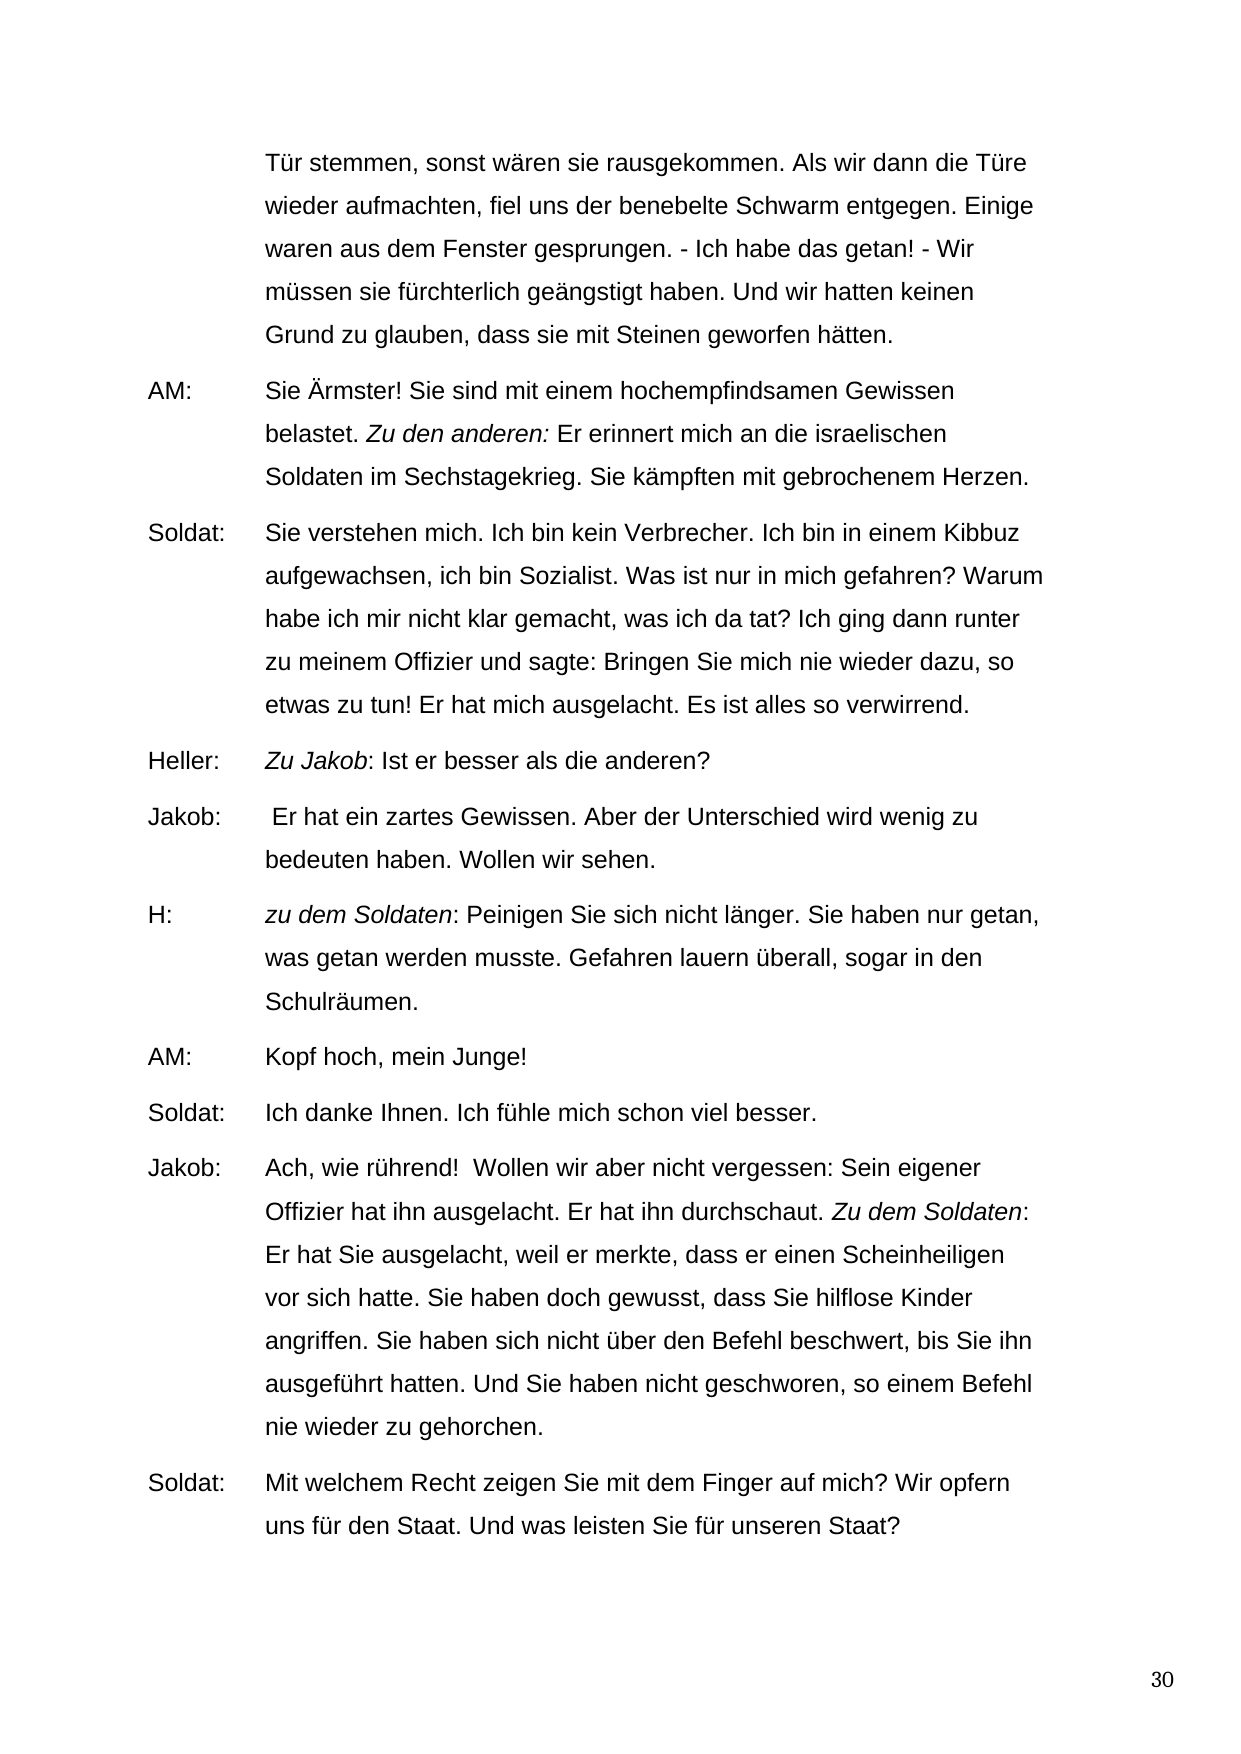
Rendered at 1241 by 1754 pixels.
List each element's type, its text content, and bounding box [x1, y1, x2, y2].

text AM: Kopf hoch, mein Junge! [148, 1042, 1045, 1071]
text Soldat: Mit welchem Recht zeigen Sie mit dem Finger auf mich? Wir opfern uns für den Staat. Und was leisten Sie für unseren Staat? [148, 1468, 1045, 1539]
text Heller: Zu Jakob: Ist er besser als die anderen? [148, 746, 1045, 774]
text Jakob: Ach, wie rührend! Wollen wir aber nicht vergessen: Sein eigener Offizier hat ihn ausgelacht. Er hat ihn durchschaut. Zu dem Soldaten: Er hat Sie ausgelacht, weil er merkte, dass er einen Scheinheiligen vor sich hatte. Sie haben doch gewusst, dass Sie hilflose Kinder angriffen. Sie haben sich nicht über den Befehl beschwert, bis Sie ihn ausgeführt hatten. Und Sie haben nicht geschworen, so einem Befehl nie wieder zu gehorchen. [148, 1153, 1045, 1441]
text Jakob: Er hat ein zartes Gewissen. Aber der Unterschied wird wenig zu bedeuten haben. Wollen wir sehen. [148, 801, 1045, 873]
text Soldat: Ich danke Ihnen. Ich fühle mich schon viel besser. [148, 1098, 1045, 1126]
text Soldat: Sie verstehen mich. Ich bin kein Verbrecher. Ich bin in einem Kibbuz aufgewachsen, ich bin Sozialist. Was ist nur in mich gefahren? Warum habe ich mir nicht klar gemacht, was ich da tat? Ich ging dann runter zu meinem Offizier und sagte: Bringen Sie mich nie wieder dazu, so etwas zu tun! Er hat mich ausgelacht. Es ist alles so verwirrend. [148, 518, 1045, 719]
text AM: Sie Ärmster! Sie sind mit einem hochempfindsamen Gewissen belastet. Zu den anderen: Er erinnert mich an die israelischen Soldaten im Sechstagekrieg. Sie kämpften mit gebrochenem Herzen. [148, 376, 1045, 491]
text H: zu dem Soldaten: Peinigen Sie sich nicht länger. Sie haben nur getan, was getan werden musste. Gefahren lauern überall, sogar in den Schulräumen. [148, 900, 1045, 1015]
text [148, 148, 1045, 349]
